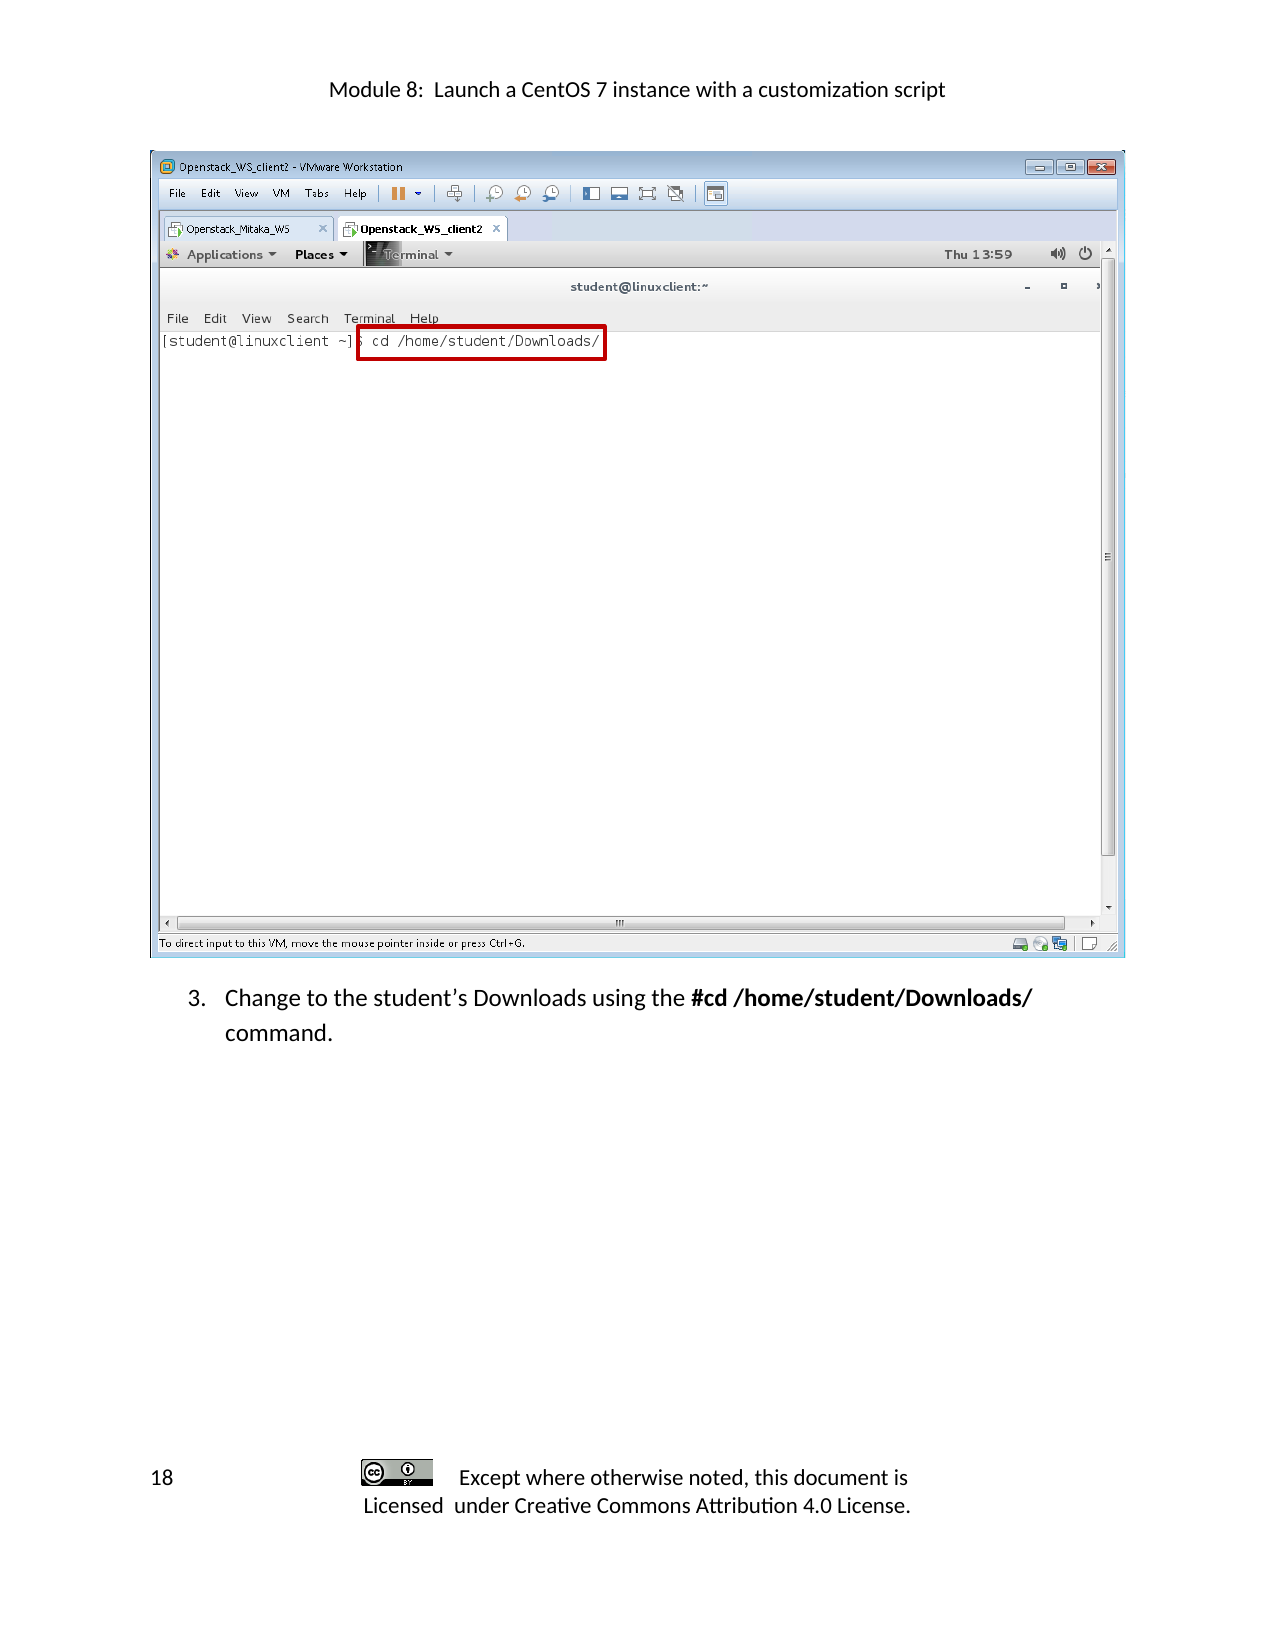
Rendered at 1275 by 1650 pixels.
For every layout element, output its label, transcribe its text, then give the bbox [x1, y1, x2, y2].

list Change to the student’s Downloads using the #cd /home/student/Downloads/ command. [187, 982, 1125, 1048]
picture [150, 150, 1125, 958]
picture [361, 1459, 433, 1486]
